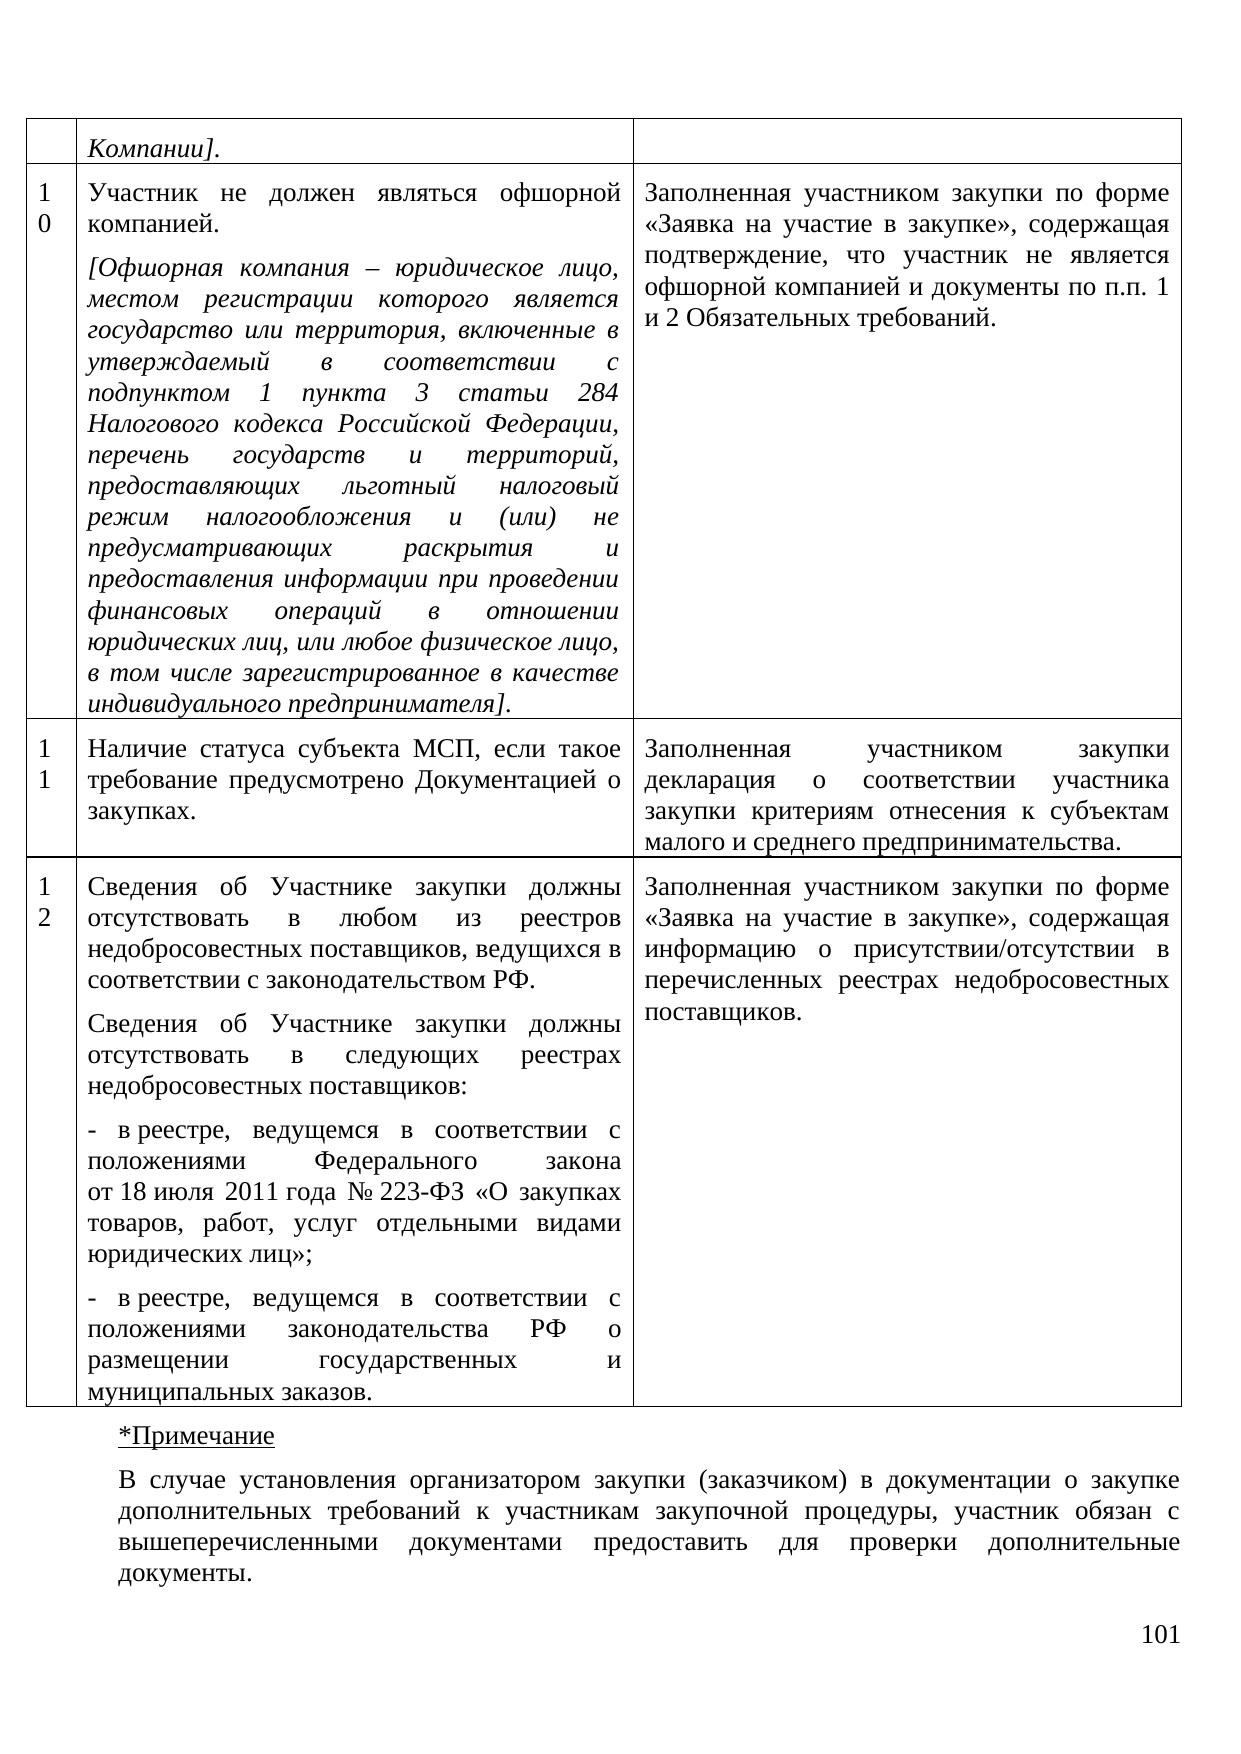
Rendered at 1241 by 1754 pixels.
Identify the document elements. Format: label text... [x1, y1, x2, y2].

table_cell 12 [27, 858, 76, 1406]
table_cell Наличие статуса субъекта МСП, если такое требование предусмотрено Документацией о закупках. [77, 719, 633, 856]
text В случае установления организатором закупки (заказчиком) в документации о закупке дополнительных требований к участникам закупочной процедуры, участник обязан с вышеперечисленными документами предоставить для проверки дополнительные документы. [118, 1463, 1181, 1588]
table_cell Заполненная участником закупки по форме «Заявка на участие в закупке», содержащая информацию о присутствии/отсутствии в перечисленных реестрах недобросовестных поставщиков. [634, 858, 1181, 1406]
table_cell Участник не должен являться офшорной компанией. [Офшорная компания – юридическое лицо, местом регистрации которого является государство или территория, включенные в утверждаемый в соответствии с подпунктом 1 пункта 3 статьи 284 Налогового кодекса Российской Федерации, перечень государств и территорий, предоставляющих льготный налоговый режим налогообложения и (или) не предусматривающих раскрытия и предоставления информации при проведении финансовых операций в отношении юридических лиц, или любое физическое лицо, в том числе зарегистрированное в качестве индивидуального предпринимателя]. [77, 164, 633, 718]
table_cell Заполненная участником закупки декларация о соответствии участника закупки критериям отнесения к субъектам малого и среднего предпринимательства. [634, 719, 1181, 856]
table_cell 10 [27, 164, 76, 718]
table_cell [634, 119, 1181, 163]
table_cell 9 [27, 119, 76, 163]
table_cell Заполненная участником закупки по форме «Заявка на участие в закупке», содержащая подтверждение, что участник не является офшорной компанией и документы по п.п. 1 и 2 Обязательных требований. [634, 164, 1181, 718]
table_cell 11 [27, 719, 76, 856]
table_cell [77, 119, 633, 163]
text *Примечание [118, 1419, 1181, 1451]
table_cell Сведения об Участнике закупки должны отсутствовать в любом из реестров недобросовестных поставщиков, ведущихся в соответствии с законодательством РФ. Сведения об Участнике закупки должны отсутствовать в следующих реестрах недобросовестных поставщиков: - в реестре, ведущемся в соответствии с положениями Федерального закона от 18 июля 2011 года № 223-ФЗ «О закупках товаров, работ, услуг отдельными видами юридических лиц»; - в реестре, ведущемся в соответствии с положениями законодательства РФ о размещении государственных и муниципальных заказов. [77, 858, 633, 1406]
